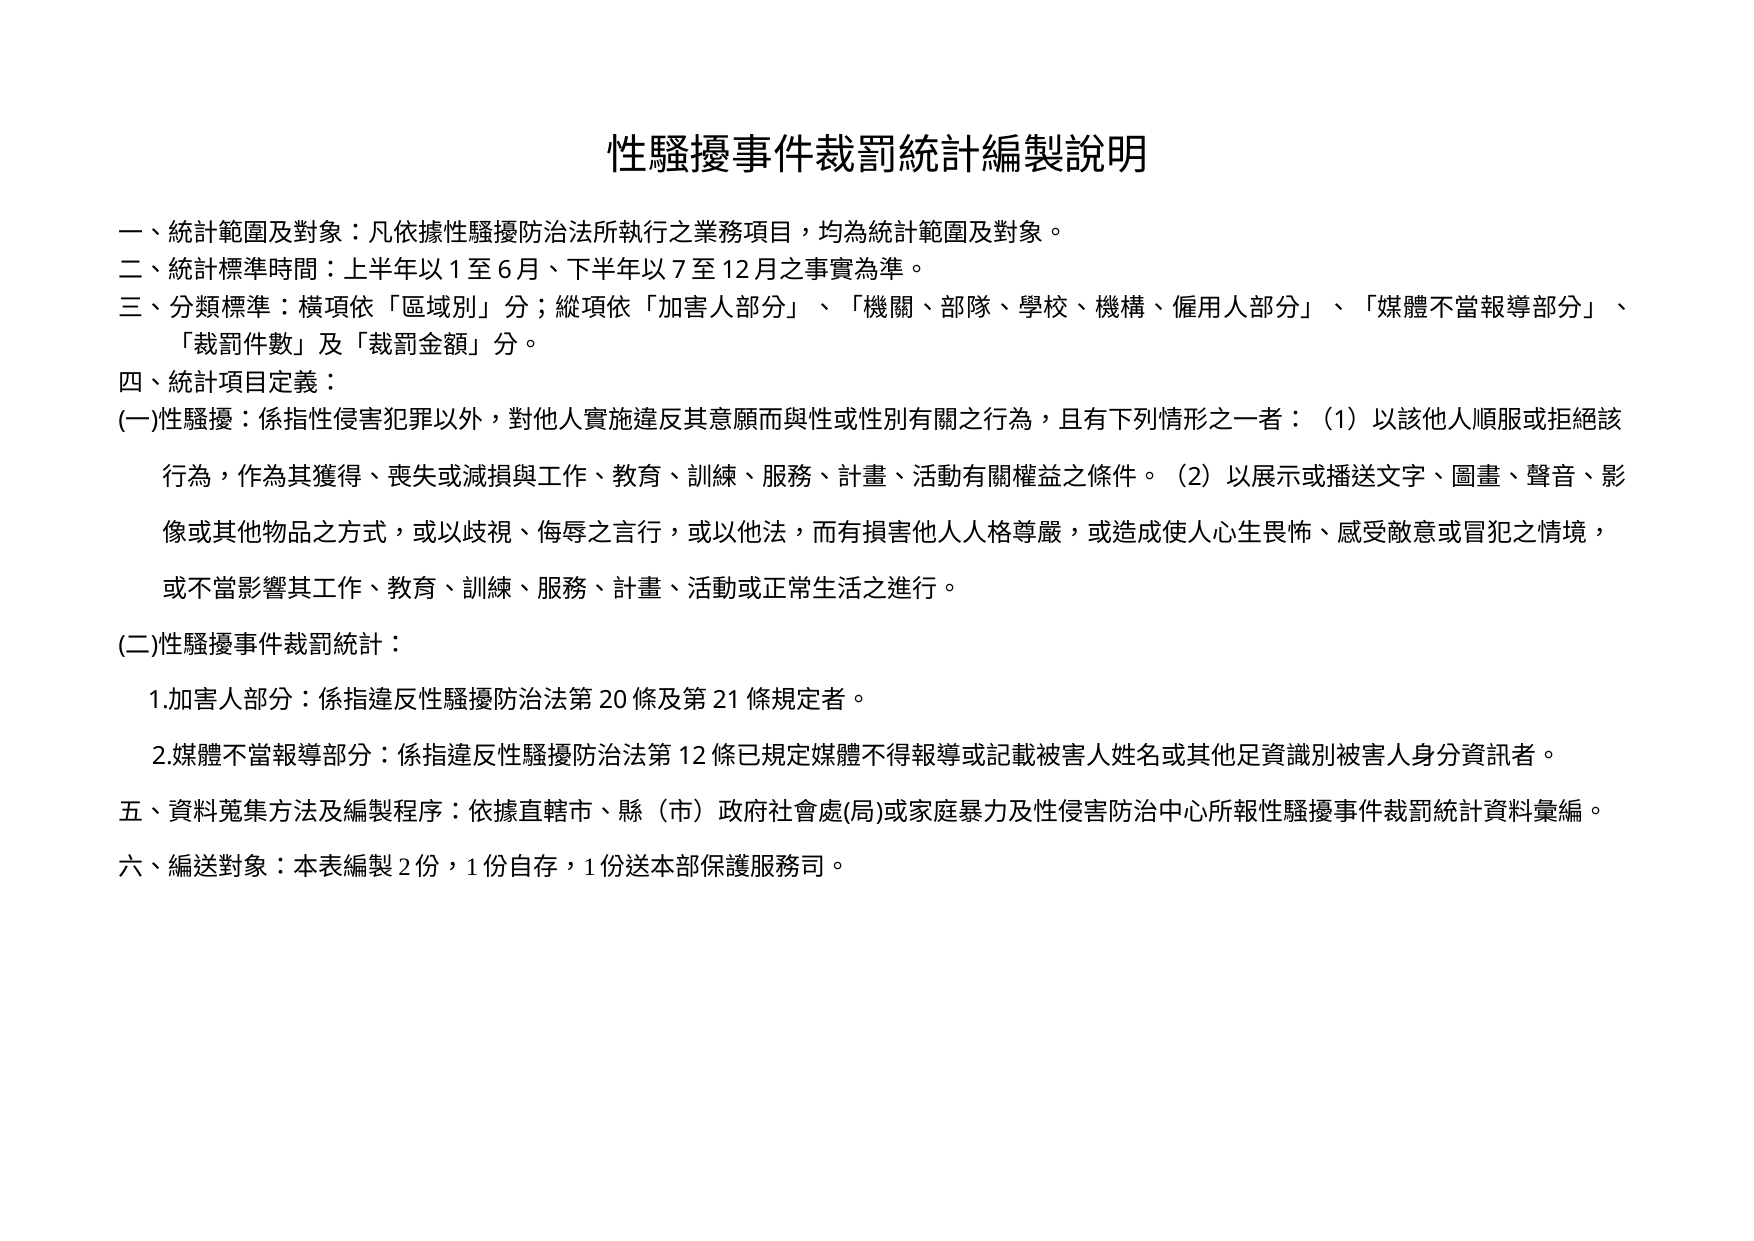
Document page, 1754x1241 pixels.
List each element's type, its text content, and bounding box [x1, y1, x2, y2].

text 1.加害人部分：係指違反性騷擾防治法第20條及第21條規定者。 [148, 679, 1636, 717]
text 三、分類標準：橫項依「區域別」分；縱項依「加害人部分」、「機關、部隊、學校、機構、僱用人部分」、「媒體不當報導部分」、「裁罰件數」及「裁罰金額」分。 [118, 287, 1636, 362]
text 2.媒體不當報導部分：係指違反性騷擾防治法第12條已規定媒體不得報導或記載被害人姓名或其他足資識別被害人身分資訊者。 [152, 735, 1636, 772]
text 一、統計範圍及對象：凡依據性騷擾防治法所執行之業務項目，均為統計範圍及對象。 [118, 212, 1636, 249]
text 六、編送對象：本表編製2份，1份自存，1份送本部保護服務司。 [118, 846, 1636, 883]
text 性騷擾事件裁罰統計編製說明 [118, 121, 1636, 181]
text 二、統計標準時間：上半年以1至6月、下半年以7至12月之事實為準。 [118, 249, 1636, 287]
text 四、統計項目定義： [118, 362, 1636, 399]
text (一)性騷擾：係指性侵害犯罪以外，對他人實施違反其意願而與性或性別有關之行為，且有下列情形之一者：（1）以該他人順服或拒絕該行為，作為其獲得、喪失或減損與工作、教育、訓練、服務、計畫、活動有關權益之條件。（2）以展示或播送文字、圖畫、聲音、影像或其他物品之方式，或以歧視、侮辱之言行，或以他法，而有損害他人人格尊嚴，或造成使人心生畏怖、感受敵意或冒犯之情境，或不當影響其工作、教育、訓練、服務、計畫、活動或正常生活之進行。 [118, 399, 1636, 605]
text (二)性騷擾事件裁罰統計： [118, 623, 1636, 661]
text 五、資料蒐集方法及編製程序：依據直轄市、縣（市）政府社會處(局)或家庭暴力及性侵害防治中心所報性騷擾事件裁罰統計資料彙編。 [118, 790, 1636, 828]
